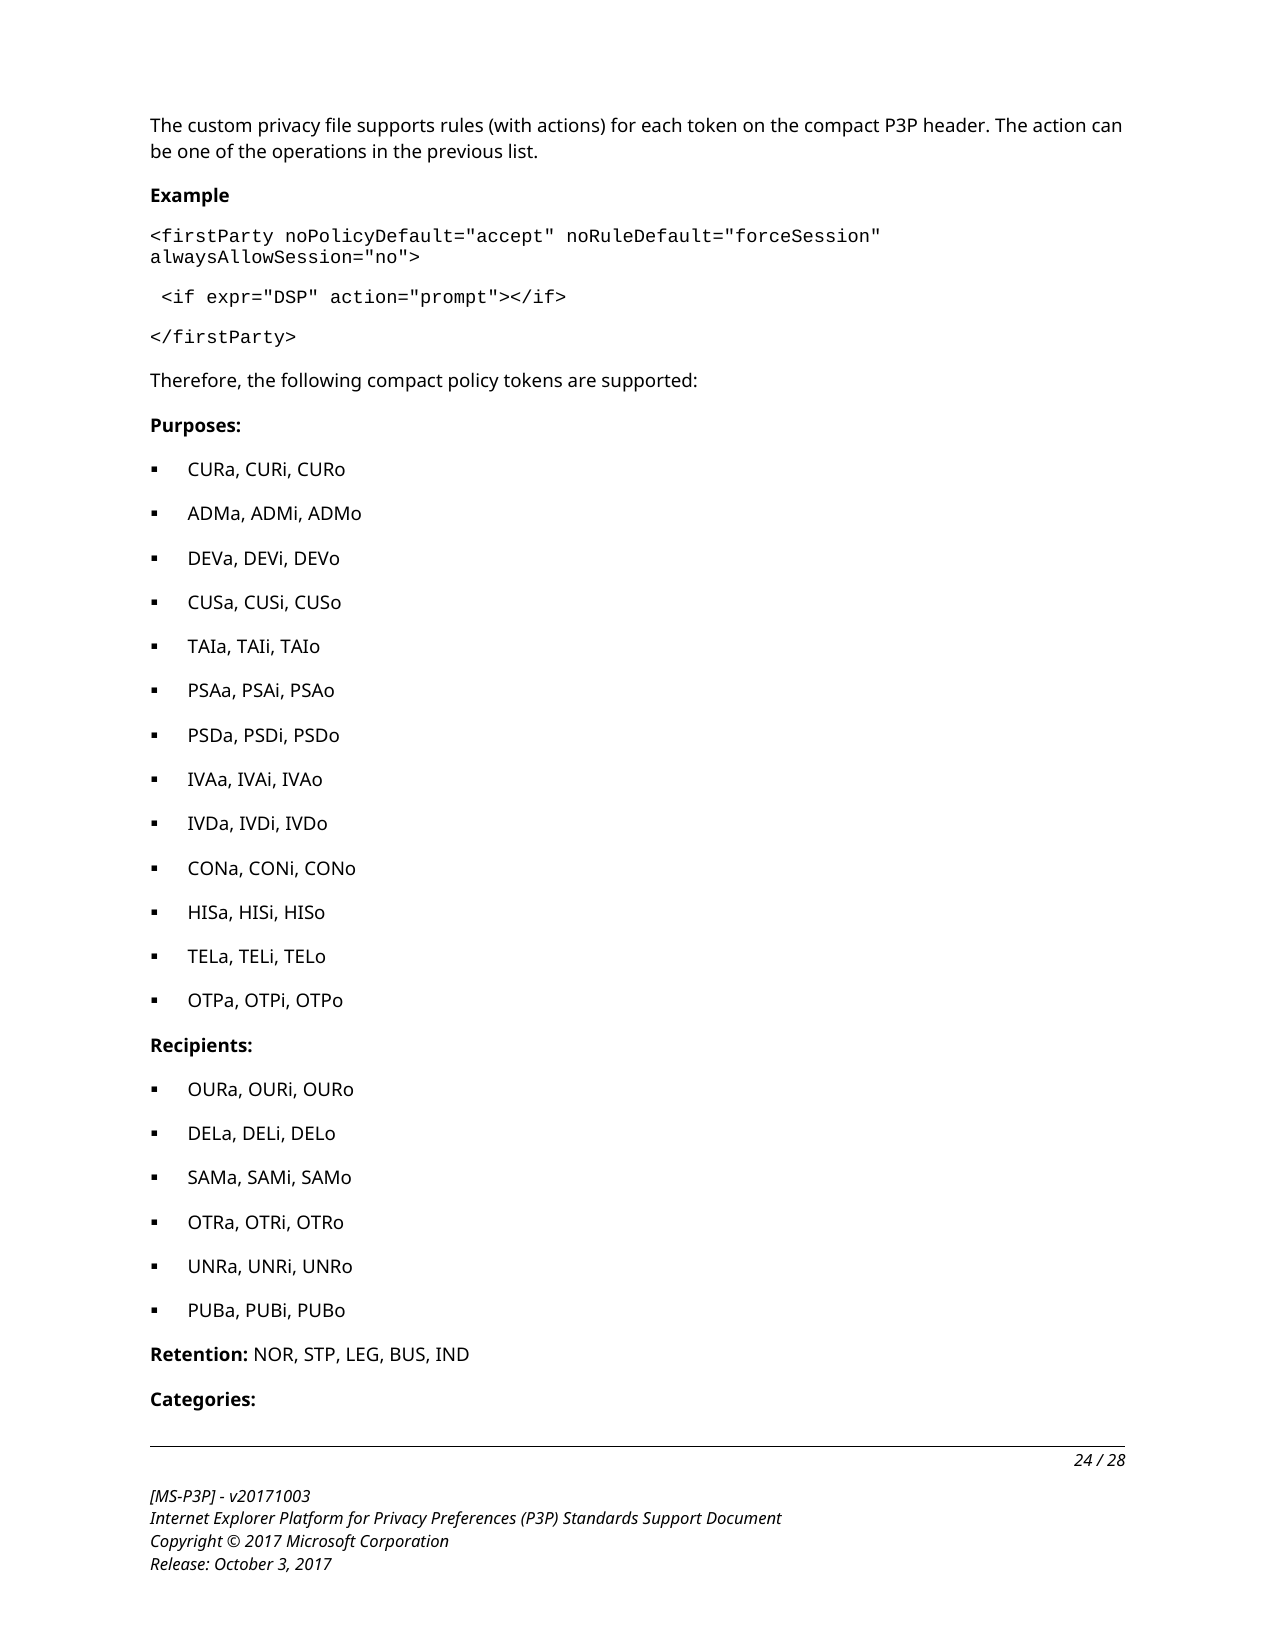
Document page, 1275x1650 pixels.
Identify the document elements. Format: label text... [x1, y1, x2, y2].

text Example [150, 182, 1125, 208]
list DELa, DELi, DELo [150, 1120, 1125, 1146]
list TELa, TELi, TELo [150, 943, 1125, 969]
text Recipients: [150, 1032, 1125, 1057]
list IVAa, IVAi, IVAo [150, 766, 1125, 792]
list PSDa, PSDi, PSDo [150, 722, 1125, 747]
list OURa, OURi, OURo [150, 1076, 1125, 1102]
list CUSa, CUSi, CUSo [150, 589, 1125, 615]
list DEVa, DEVi, DEVo [150, 545, 1125, 570]
list HISa, HISi, HISo [150, 899, 1125, 924]
list CONa, CONi, CONo [150, 855, 1125, 880]
text Retention: NOR, STP, LEG, BUS, IND [150, 1342, 1125, 1367]
list OTPa, OTPi, OTPo [150, 988, 1125, 1013]
list OTRa, OTRi, OTRo [150, 1209, 1125, 1234]
text </firstParty> [150, 328, 1125, 349]
text <firstParty noPolicyDefault="accept" noRuleDefault="forceSession" alwaysAllowSession="no"> [150, 227, 1125, 269]
text The custom privacy file supports rules (with actions) for each token on the compact P3P header. The action can be one of the operations in the previous list. [150, 112, 1125, 163]
text Purposes: [150, 412, 1125, 438]
list UNRa, UNRi, UNRo [150, 1253, 1125, 1279]
text Therefore, the following compact policy tokens are supported: [150, 368, 1125, 393]
text <if expr="DSP" action="prompt"></if> [150, 288, 1125, 309]
list CURa, CURi, CURo [150, 456, 1125, 482]
list SAMa, SAMi, SAMo [150, 1165, 1125, 1190]
list TAIa, TAIi, TAIo [150, 633, 1125, 659]
list IVDa, IVDi, IVDo [150, 811, 1125, 836]
list PUBa, PUBi, PUBo [150, 1297, 1125, 1323]
text Categories: [150, 1386, 1125, 1412]
list PSAa, PSAi, PSAo [150, 678, 1125, 703]
list ADMa, ADMi, ADMo [150, 501, 1125, 526]
